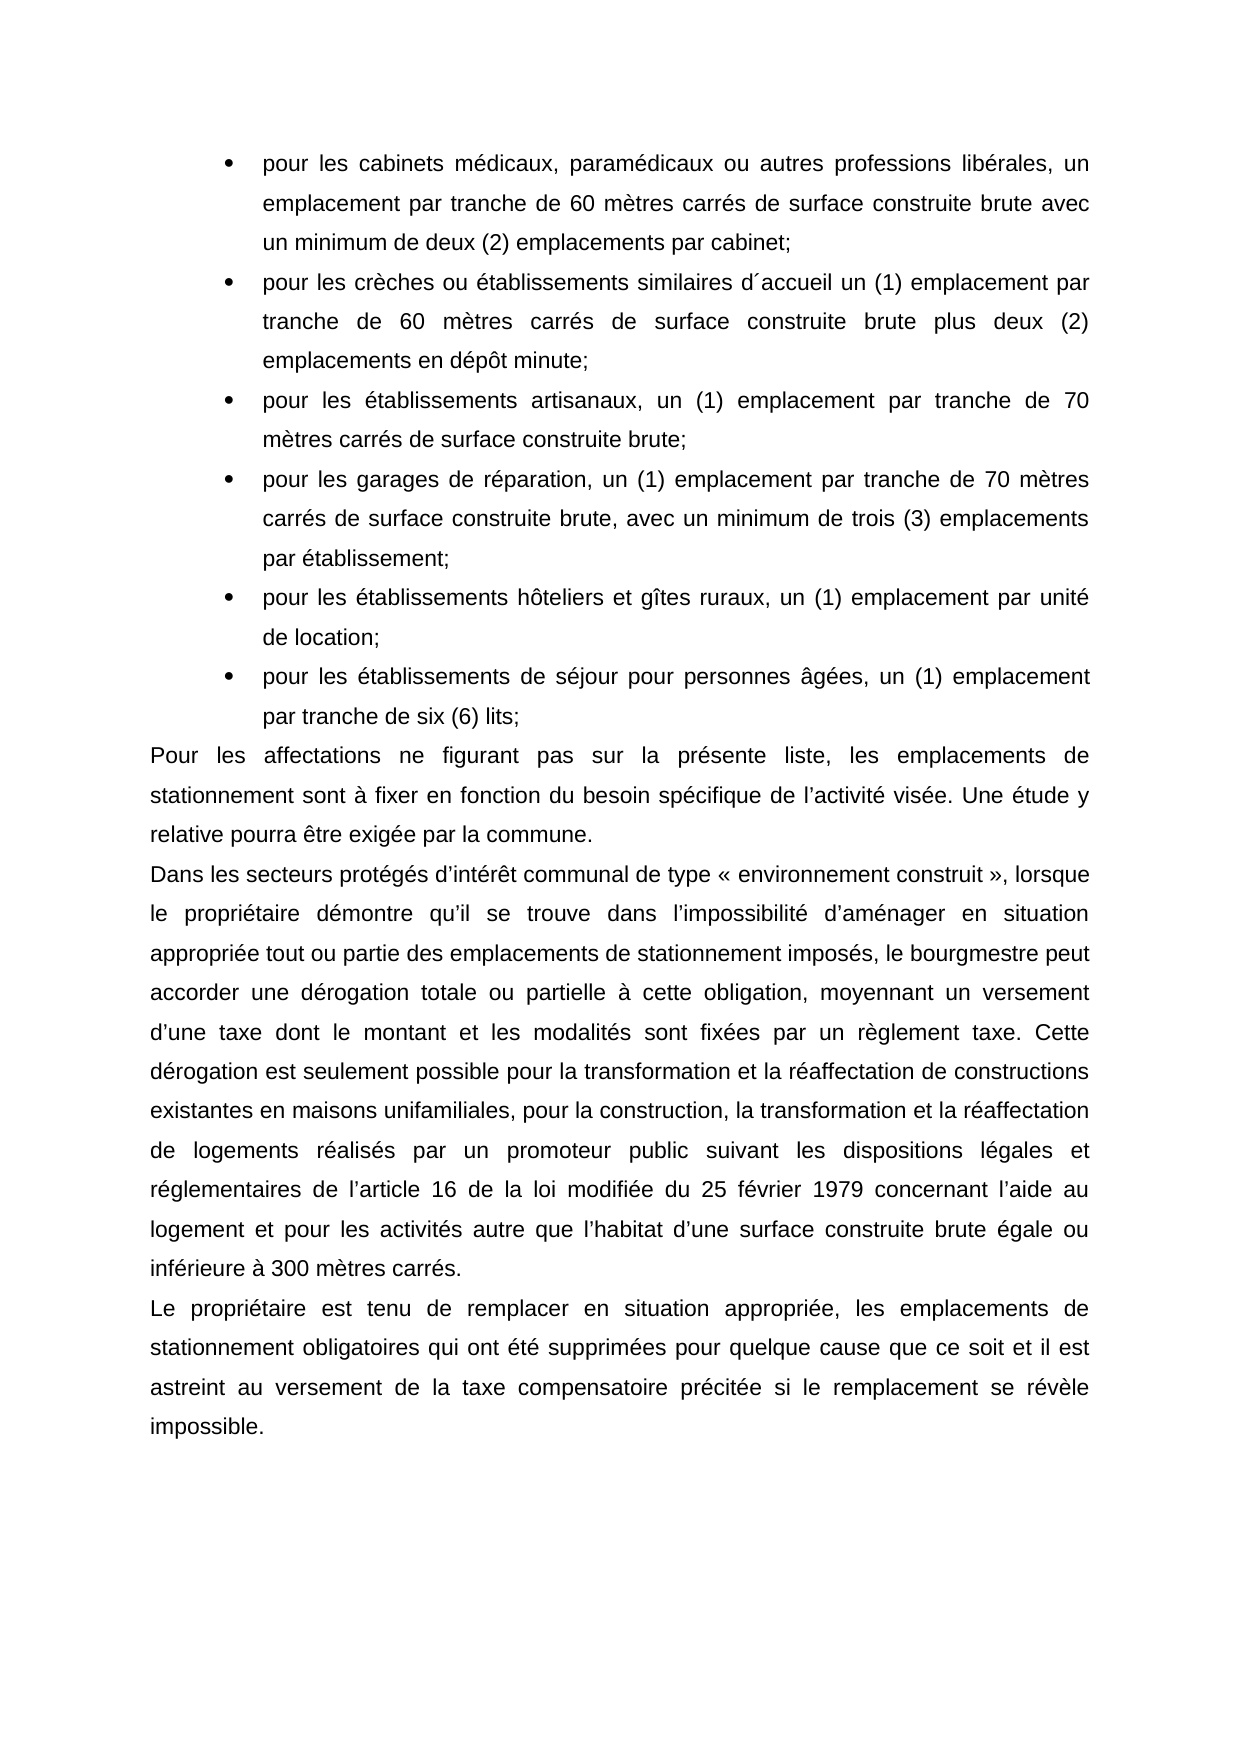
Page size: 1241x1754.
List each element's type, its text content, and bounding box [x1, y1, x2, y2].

list pour les établissements hôteliers et gîtes ruraux, un (1) emplacement par unité de location; [225, 584, 1090, 650]
text Pour les affectations ne figurant pas sur la présente liste, les emplacements de stationnement sont à fixer en fonction du besoin spécifique de l’activité visée. Une étude y relative pourra être exigée par la commune. [150, 742, 1090, 847]
list pour les crèches ou établissements similaires d´accueil un (1) emplacement par tranche de 60 mètres carrés de surface construite brute plus deux (2) emplacements en dépôt minute; [225, 268, 1090, 374]
list pour les établissements de séjour pour personnes âgées, un (1) emplacement par tranche de six (6) lits; [225, 663, 1090, 729]
list pour les garages de réparation, un (1) emplacement par tranche de 70 mètres carrés de surface construite brute, avec un minimum de trois (3) emplacements par établissement; [225, 466, 1090, 571]
list pour les établissements artisanaux, un (1) emplacement par tranche de 70 mètres carrés de surface construite brute; [225, 387, 1090, 453]
list pour les cabinets médicaux, paramédicaux ou autres professions libérales, un emplacement par tranche de 60 mètres carrés de surface construite brute avec un minimum de deux (2) emplacements par cabinet; [225, 150, 1090, 255]
text Le propriétaire est tenu de remplacer en situation appropriée, les emplacements de stationnement obligatoires qui ont été supprimées pour quelque cause que ce soit et il est astreint au versement de la taxe compensatoire précitée si le remplacement se révèle impossible. [150, 1295, 1090, 1440]
text Dans les secteurs protégés d’intérêt communal de type « environnement construit », lorsque le propriétaire démontre qu’il se trouve dans l’impossibilité d’aménager en situation appropriée tout ou partie des emplacements de stationnement imposés, le bourgmestre peut accorder une dérogation totale ou partielle à cette obligation, moyennant un versement d’une taxe dont le montant et les modalités sont fixées par un règlement taxe. Cette dérogation est seulement possible pour la transformation et la réaffectation de constructions existantes en maisons unifamiliales, pour la construction, la transformation et la réaffectation de logements réalisés par un promoteur public suivant les dispositions légales et réglementaires de l’article 16 de la loi modifiée du 25 février 1979 concernant l’aide au logement et pour les activités autre que l’habitat d’une surface construite brute égale ou inférieure à 300 mètres carrés. [150, 861, 1090, 1282]
